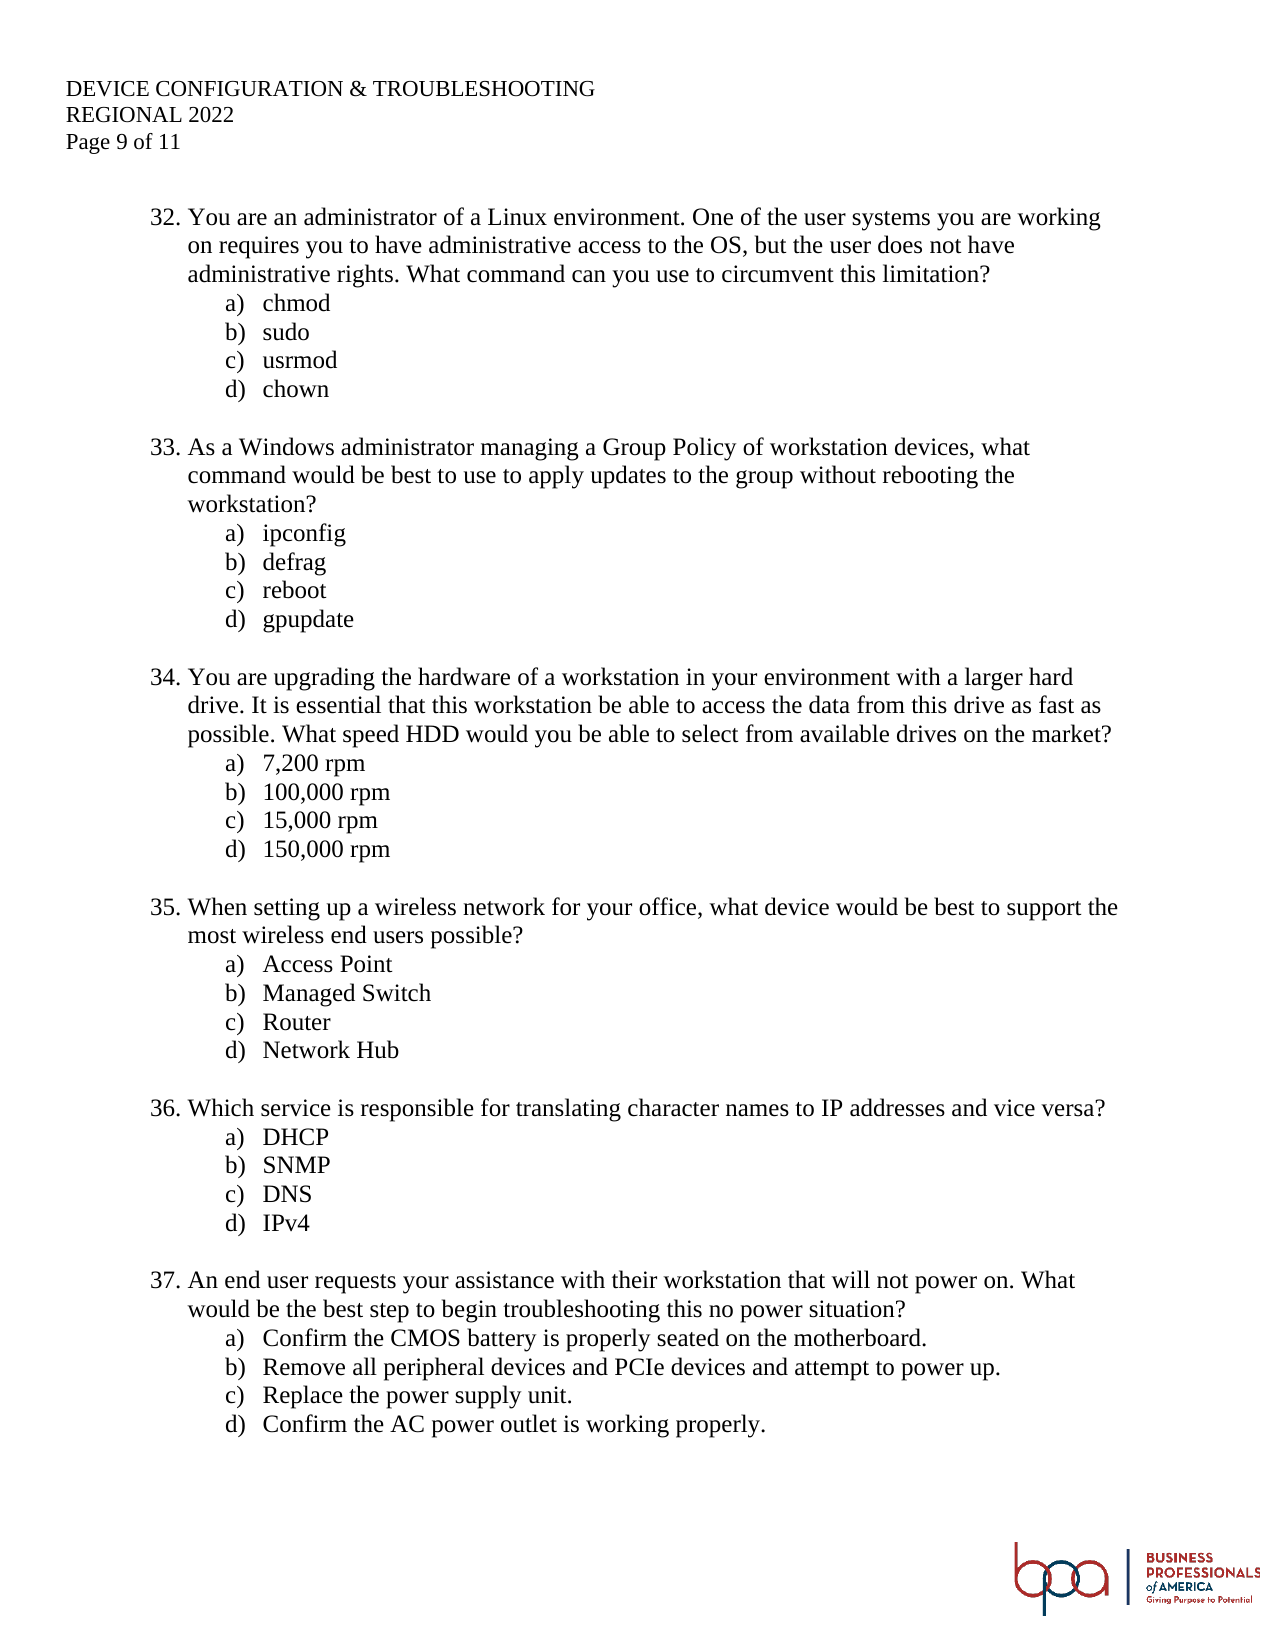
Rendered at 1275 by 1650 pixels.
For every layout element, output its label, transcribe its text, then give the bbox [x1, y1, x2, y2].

list usrmod [225, 345, 1125, 374]
list You are upgrading the hardware of a workstation in your environment with a larger hard drive. It is essential that this workstation be able to access the data from this drive as fast as possible. What speed HDD would you be able to select from available drives on the market? [150, 662, 1125, 748]
list Which service is responsible for translating character names to IP addresses and vice versa? [150, 1093, 1125, 1122]
list ipconfig [225, 518, 1125, 547]
list reboot [225, 575, 1125, 604]
list 7,200 rpm [225, 748, 1125, 777]
list IPv4 [225, 1208, 1125, 1237]
list sudo [225, 317, 1125, 345]
list SNMP [225, 1150, 1125, 1179]
list Confirm the CMOS battery is properly seated on the motherboard. [225, 1323, 1125, 1352]
list Remove all peripheral devices and PCIe devices and attempt to power up. [225, 1352, 1125, 1380]
list chown [225, 374, 1125, 403]
list gpupdate [225, 604, 1125, 633]
picture [1014, 1542, 1260, 1616]
list Managed Switch [225, 978, 1125, 1007]
list An end user requests your assistance with their workstation that will not power on. What would be the best step to begin troubleshooting this no power situation? [150, 1265, 1125, 1323]
list Network Hub [225, 1035, 1125, 1064]
list Replace the power supply unit. [225, 1380, 1125, 1409]
list Router [225, 1007, 1125, 1035]
list When setting up a wireless network for your office, what device would be best to support the most wireless end users possible? [150, 892, 1125, 949]
list DNS [225, 1179, 1125, 1208]
list Access Point [225, 949, 1125, 978]
list You are an administrator of a Linux environment. One of the user systems you are working on requires you to have administrative access to the OS, but the user does not have administrative rights. What command can you use to circumvent this limitation? [150, 202, 1125, 288]
list chmod [225, 288, 1125, 317]
list 15,000 rpm [225, 805, 1125, 834]
list defrag [225, 547, 1125, 575]
list As a Windows administrator managing a Group Policy of workstation devices, what command would be best to use to apply updates to the group without rebooting the workstation? [150, 432, 1125, 518]
list 150,000 rpm [225, 834, 1125, 863]
list 100,000 rpm [225, 777, 1125, 805]
list DHCP [225, 1122, 1125, 1150]
list Confirm the AC power outlet is working properly. [225, 1409, 1125, 1438]
